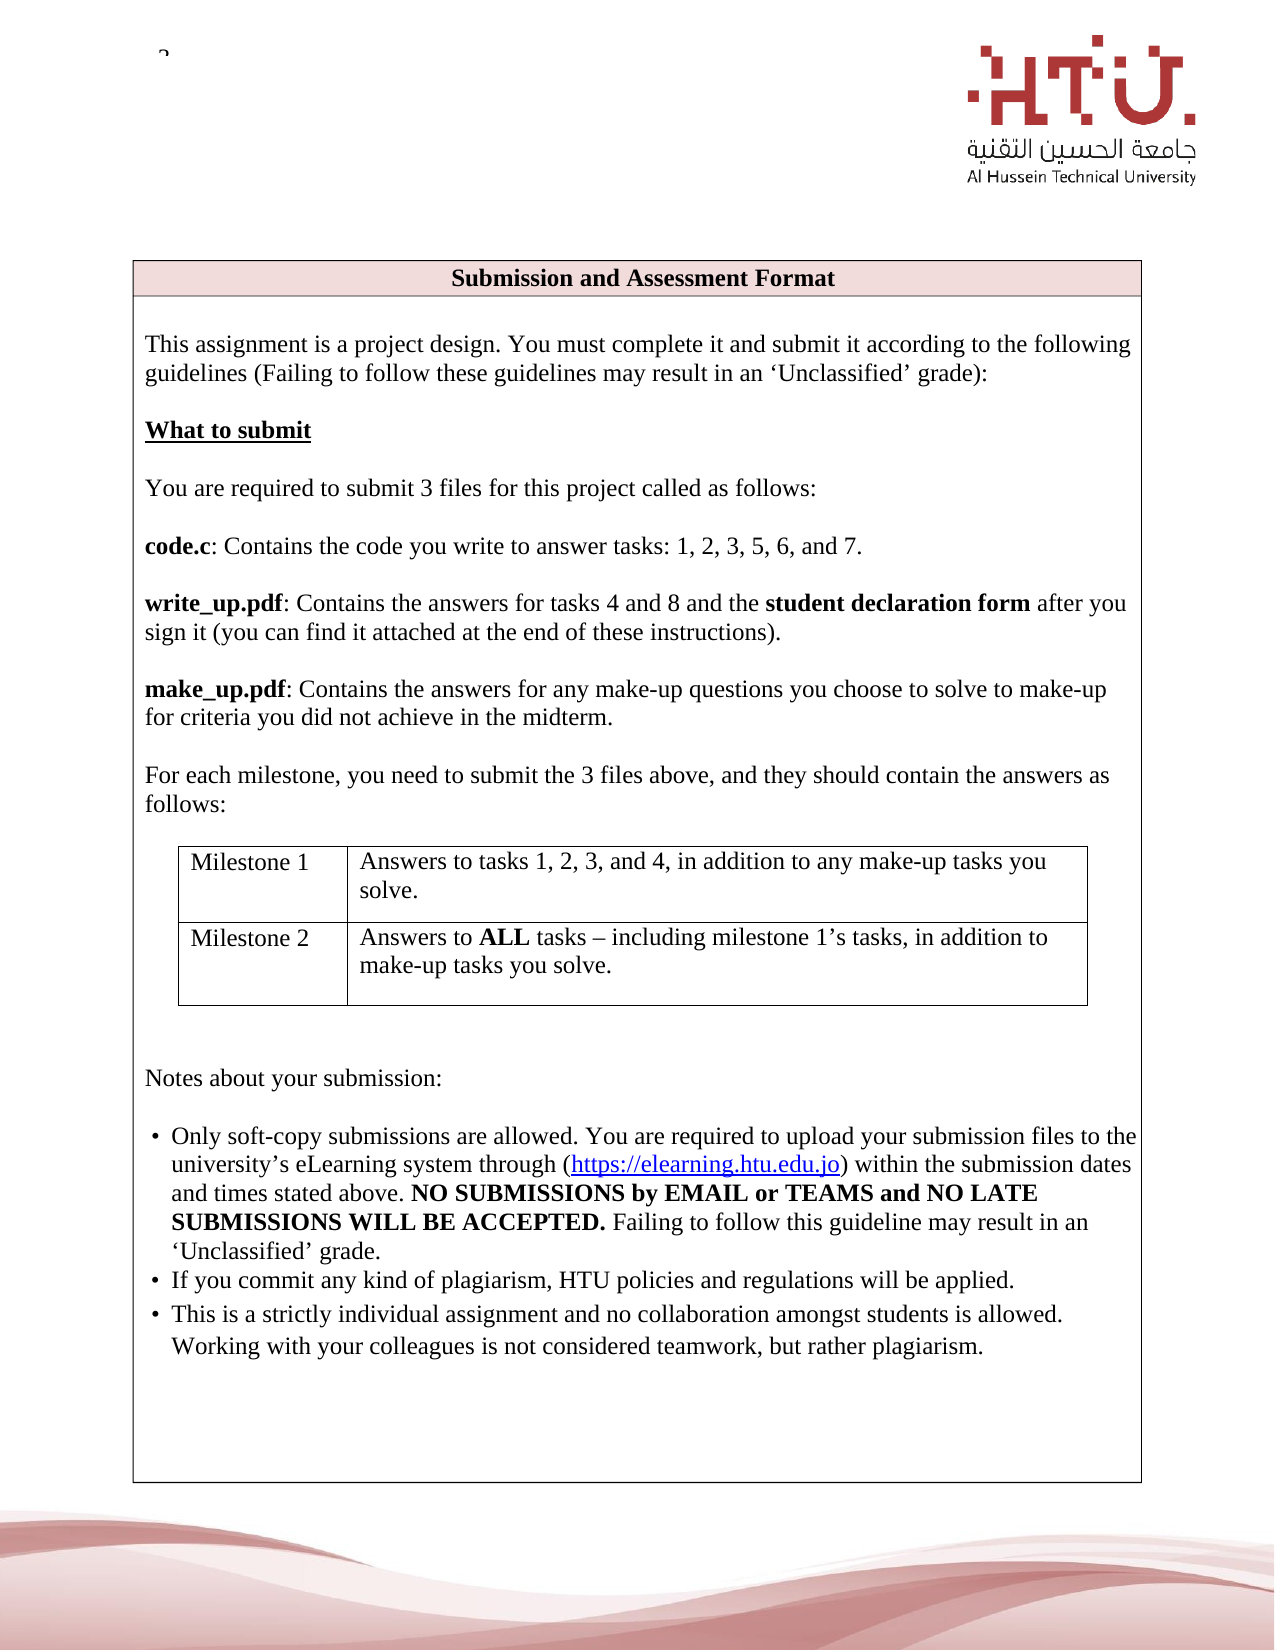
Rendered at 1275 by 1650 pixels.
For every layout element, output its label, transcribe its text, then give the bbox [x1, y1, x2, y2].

text For each milestone, you need to submit the 3 files above, and they should contain the answers as follows: [144, 760, 1112, 817]
table_cell Milestone 2 [179, 923, 347, 1005]
list If you commit any kind of plagiarism, HTU policies and regulations will be applied. [151, 1265, 1212, 1294]
text write_up.pdf: Contains the answers for tasks 4 and 8 and the student declaration form after you sign it (you can find it attached at the end of these instructions). [144, 588, 1128, 646]
list Only soft-copy submissions are allowed. You are required to upload your submission files to the university’s eLearning system through (https://elearning.htu.edu.jo) within the submission dates and times stated above. NO SUBMISSIONS by EMAIL or TEAMS and NO LATE SUBMISSIONS WILL BE ACCEPTED. Failing to follow this guideline may result in an ‘Unclassified’ grade. [151, 1121, 1137, 1264]
text make_up.pdf: Contains the answers for any make-up questions you choose to solve to make-up for criteria you did not achieve in the midterm. [144, 675, 1109, 731]
text Notes about your submission: [144, 1063, 1212, 1092]
picture [0, 1507, 1275, 1650]
list This is a strictly individual assignment and no collaboration amongst students is allowed. Working with your colleagues is not considered teamwork, but rather plagiarism. [151, 1299, 1064, 1360]
text You are required to submit 3 files for this project called as follows: [144, 473, 1212, 502]
text code.c: Contains the code you write to answer tasks: 1, 2, 3, 5, 6, and 7. [144, 531, 1212, 560]
subtitle Submission and Assessment Format [293, 263, 993, 292]
table_cell Answers to ALL tasks – including milestone 1’s tasks, in addition to make-up tasks you solve. [348, 923, 1087, 1005]
table_header Answers to tasks 1, 2, 3, and 4, in addition to any make-up tasks you solve. [348, 847, 1087, 922]
table_header Milestone 1 [179, 847, 347, 922]
subtitle What to submit [144, 416, 1212, 444]
picture [967, 35, 1196, 186]
text This assignment is a project design. You must complete it and submit it according to the following guidelines (Failing to follow these guidelines may result in an ‘Unclassified’ grade): [144, 330, 1133, 387]
